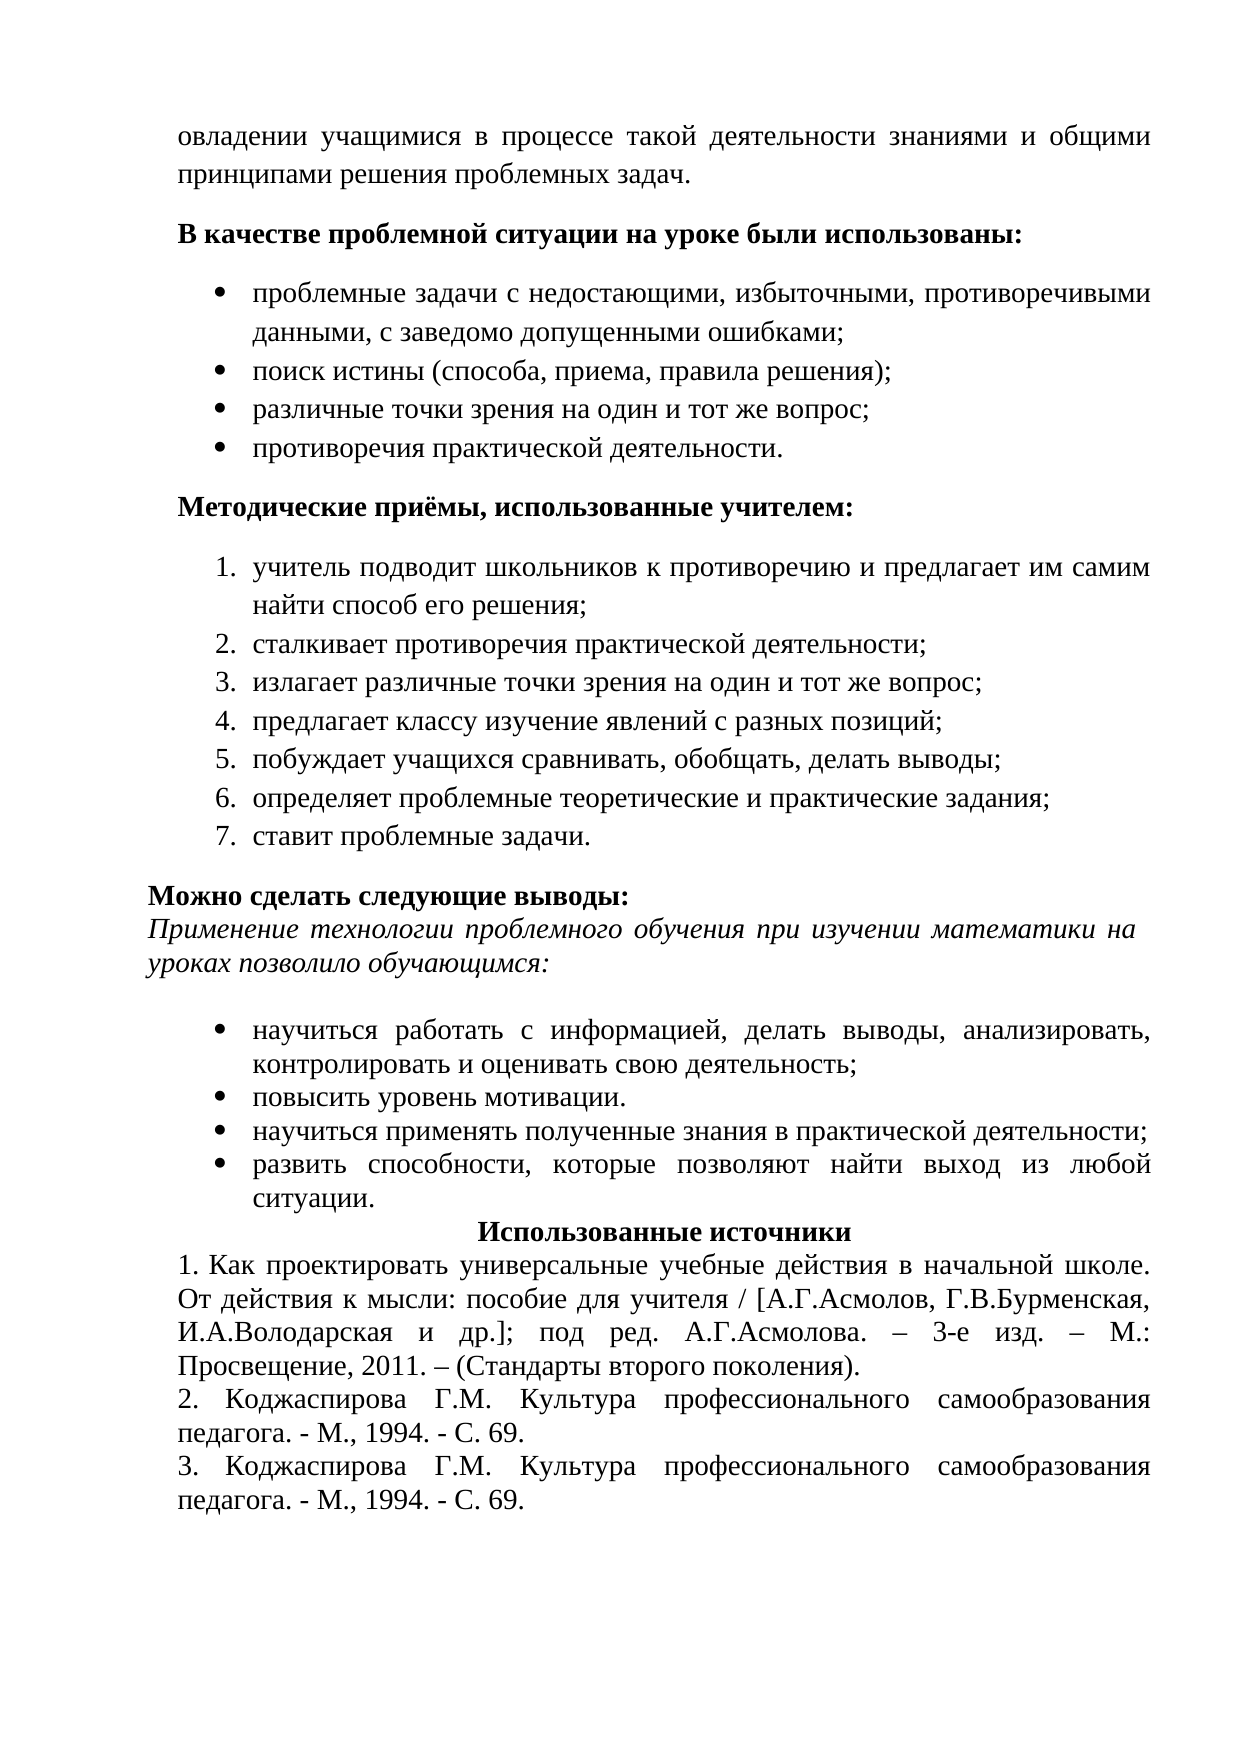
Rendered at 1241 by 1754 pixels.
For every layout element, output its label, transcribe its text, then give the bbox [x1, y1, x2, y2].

list предлагает классу изучение явлений с разных позиций; [215, 703, 1152, 736]
list сталкивает противоречия практической деятельности; [215, 626, 1152, 659]
list различные точки зрения на один и тот же вопрос; [215, 391, 1152, 425]
list учитель подводит школьников к противоречию и предлагает им самим найти способ его решения; [215, 549, 1152, 621]
list противоречия практической деятельности. [215, 430, 1152, 463]
text Применение технологии проблемного обучения при изучении математики на уроках позволило обучающимся: [148, 911, 1137, 978]
list побуждает учащихся сравнивать, обобщать, делать выводы; [215, 741, 1152, 775]
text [177, 118, 1152, 190]
text 3. Коджаспирова Г.М. Культура профессионального самообразования педагога. - М., 1994. - С. 69. [177, 1448, 1152, 1516]
list излагает различные точки зрения на один и тот же вопрос; [215, 664, 1152, 698]
text Можно сделать следующие выводы: [148, 878, 1137, 911]
text 2. Коджаспирова Г.М. Культура профессионального самообразования педагога. - М., 1994. - С. 69. [177, 1381, 1152, 1448]
list развить способности, которые позволяют найти выход из любой ситуации. [215, 1147, 1152, 1214]
text Использованные источники [177, 1214, 1152, 1247]
list научиться применять полученные знания в практической деятельности; [215, 1113, 1152, 1147]
list проблемные задачи с недостающими, избыточными, противоречивыми данными, с заведомо допущенными ошибками; [215, 275, 1152, 348]
list определяет проблемные теоретические и практические задания; [215, 780, 1152, 813]
text В качестве проблемной ситуации на уроке были использованы: [177, 216, 1152, 249]
list повысить уровень мотивации. [215, 1079, 1152, 1113]
list ставит проблемные задачи. [215, 818, 1152, 852]
list поиск истины (способа, приема, правила решения); [215, 353, 1152, 386]
list научиться работать с информацией, делать выводы, анализировать, контролировать и оценивать свою деятельность; [215, 1012, 1152, 1079]
text Методические приёмы, использованные учителем: [177, 489, 1152, 523]
text 1. Как проектировать универсальные учебные действия в начальной школе. От действия к мысли: пособие для учителя / [А.Г.Асмолов, Г.В.Бурменская, И.А.Володарская и др.]; под ред. А.Г.Асмолова. – 3-е изд. – М.: Просвещение, 2011. – (Стандарты второго поколения). [177, 1247, 1152, 1381]
